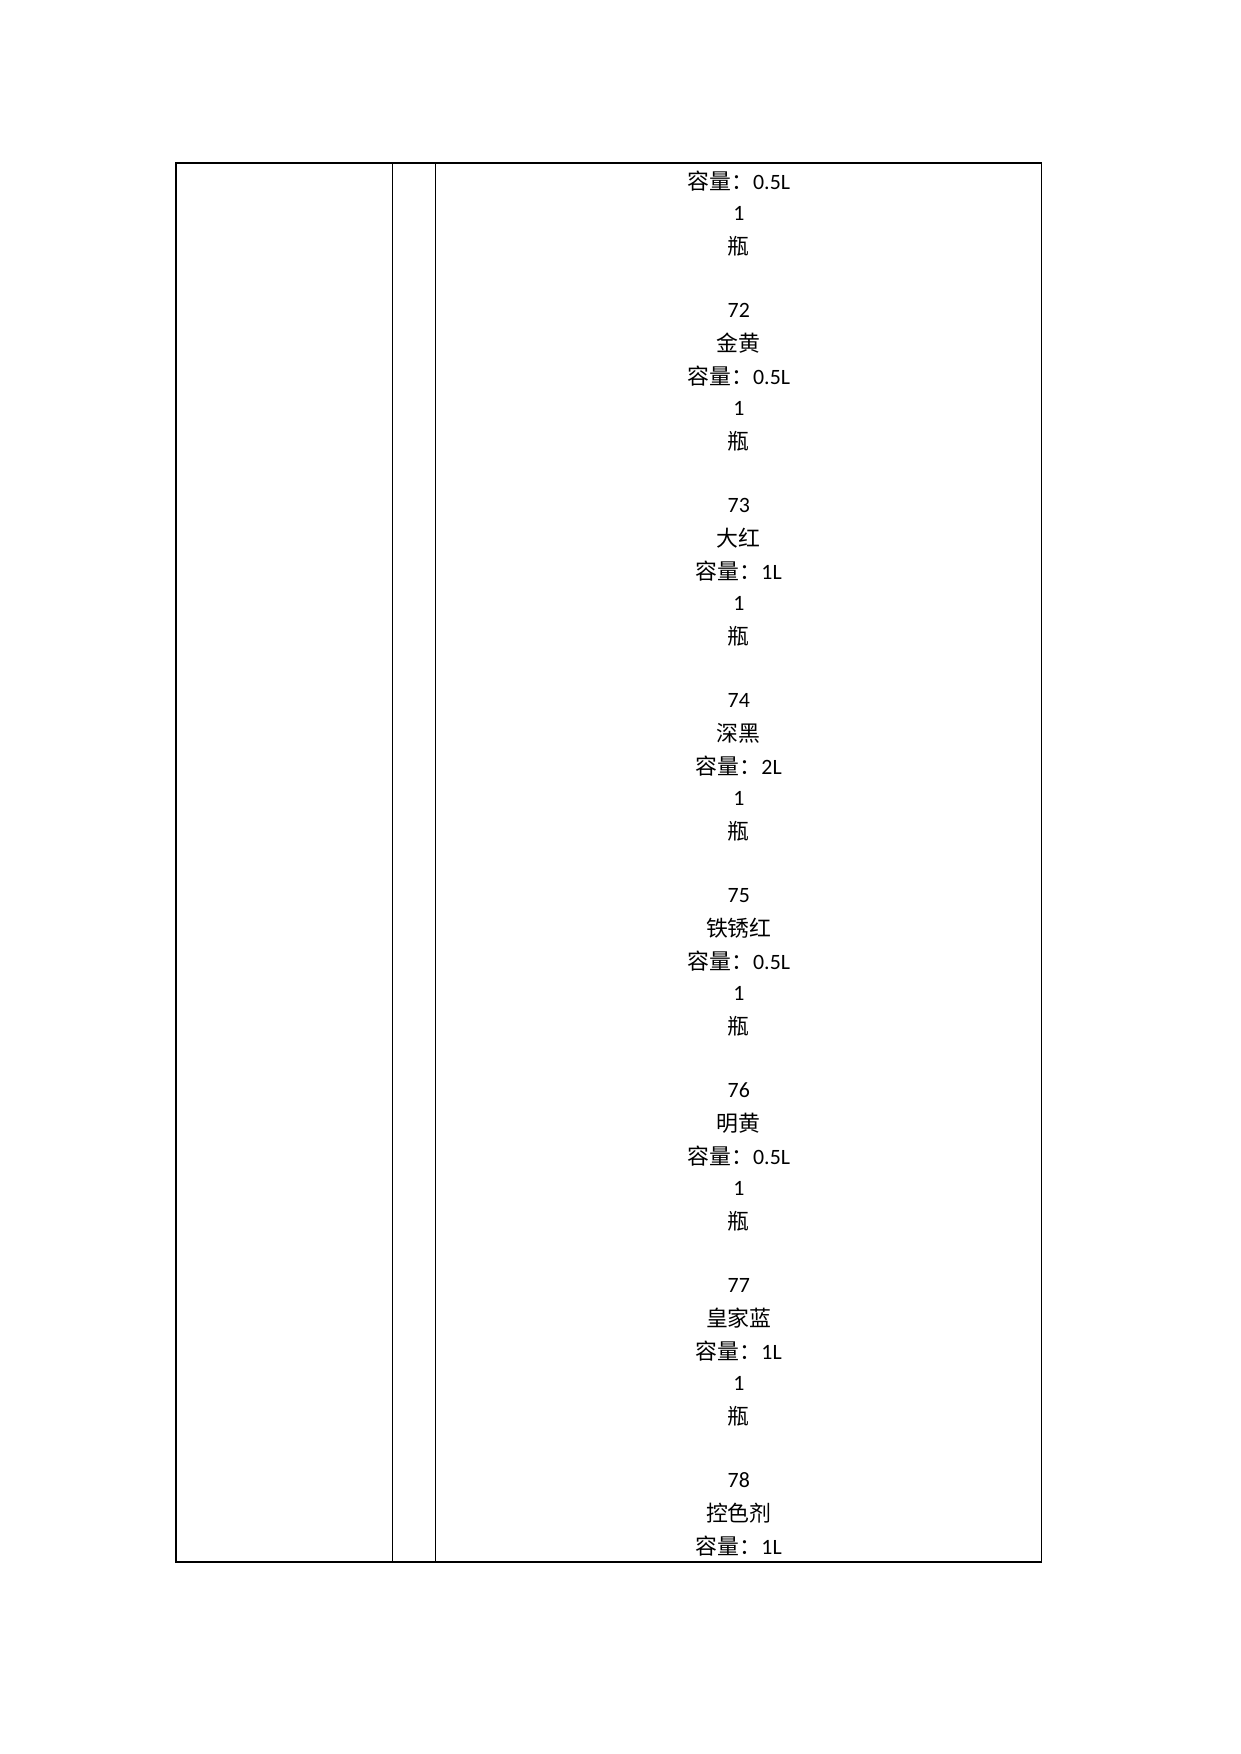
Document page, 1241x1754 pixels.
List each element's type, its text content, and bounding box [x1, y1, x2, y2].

table_cell [177, 164, 392, 1561]
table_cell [436, 164, 1041, 1561]
table_cell 2 [393, 164, 435, 1561]
